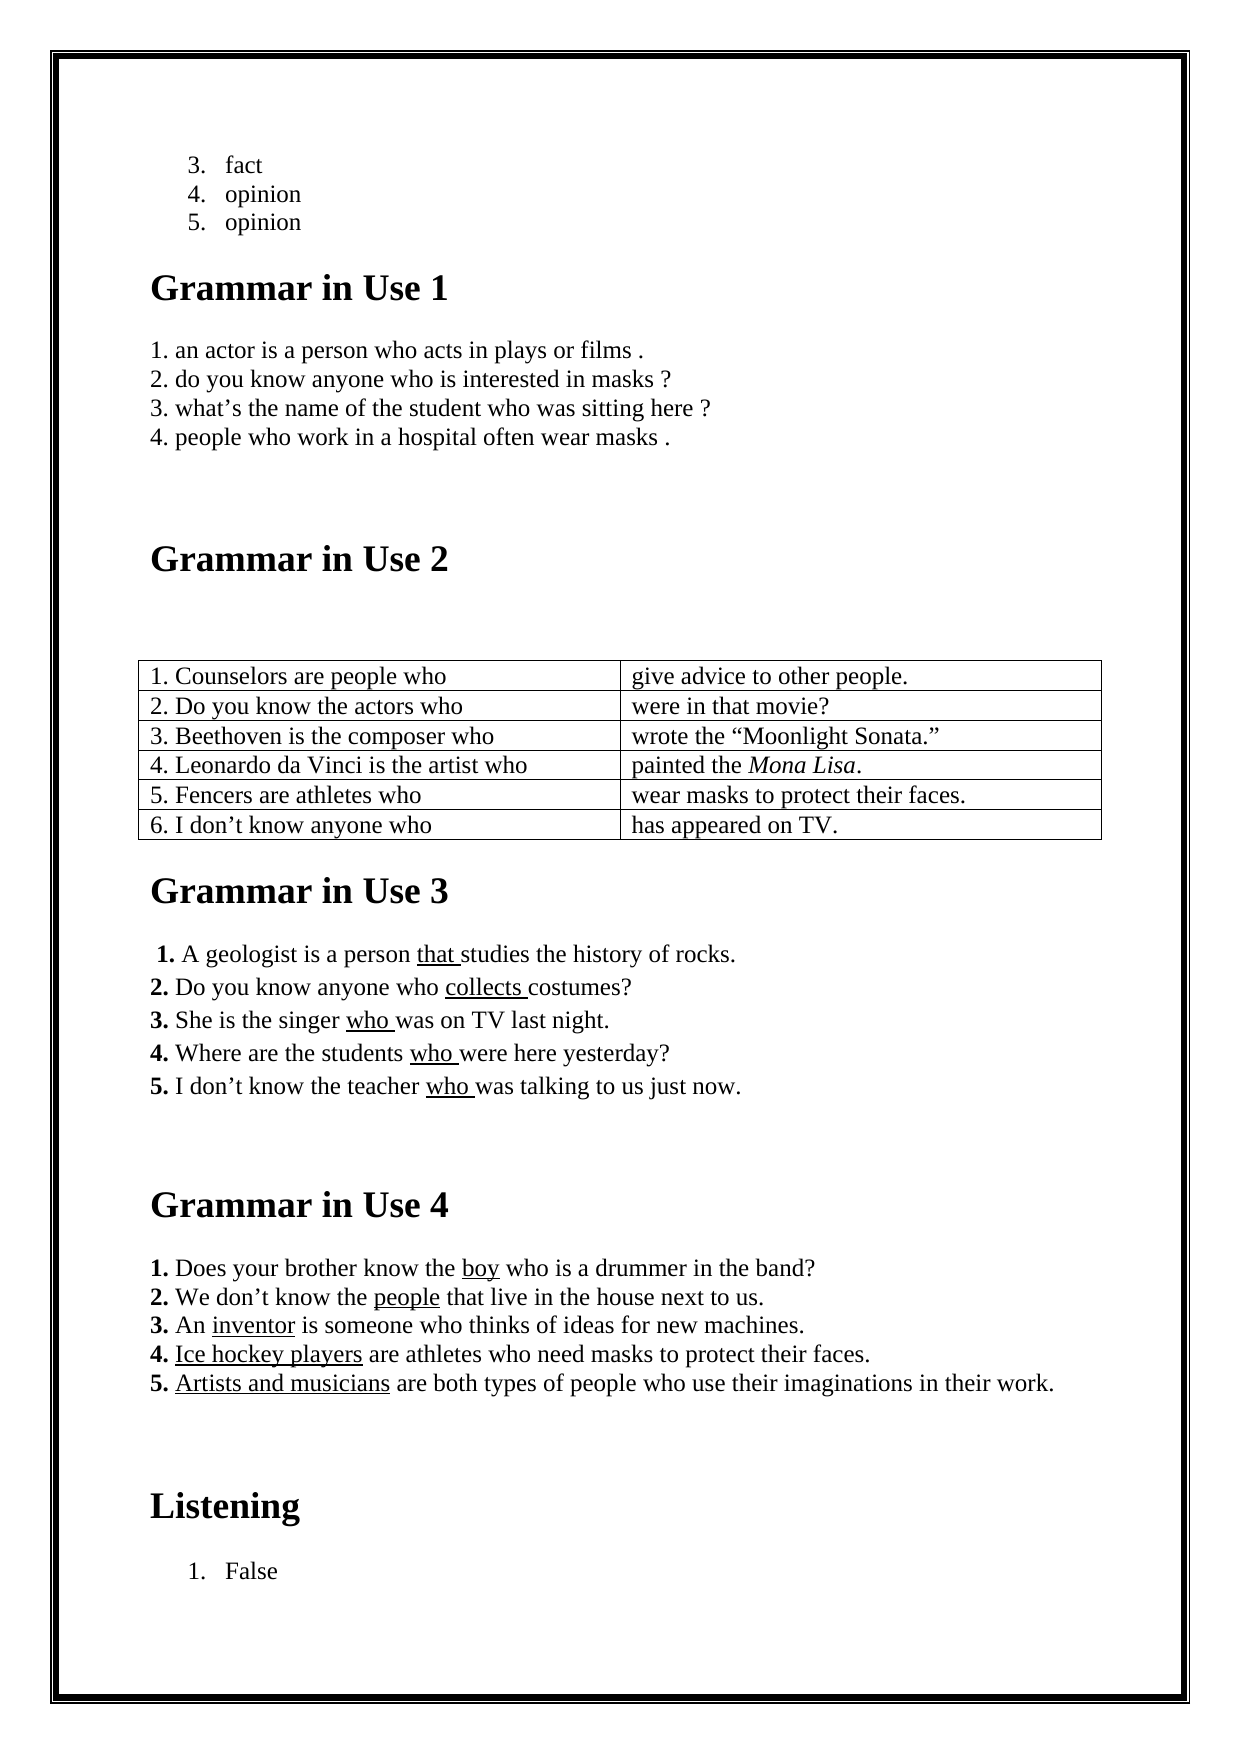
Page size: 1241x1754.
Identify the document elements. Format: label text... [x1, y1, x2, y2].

list opinion [187, 179, 1090, 207]
table_header 1. Counselors are people who [139, 661, 620, 690]
table_cell 2. Do you know the actors who [139, 691, 620, 720]
table_cell 4. Leonardo da Vinci is the artist who [139, 751, 620, 779]
list False [187, 1556, 1090, 1584]
text 2. do you know anyone who is interested in masks ? [150, 364, 1090, 393]
text Grammar in Use 1 [150, 265, 1090, 308]
list opinion [187, 207, 1090, 236]
text Listening [150, 1483, 1090, 1527]
table_cell painted the Mona Lisa. [621, 751, 1101, 779]
table_cell wrote the “Moonlight Sonata.” [621, 721, 1101, 749]
table_cell were in that movie? [621, 691, 1101, 720]
text 1. Does your brother know the boy who is a drummer in the band? 2. We don’t know the people that live in the house next to us. 3. An inventor is someone who thinks of ideas for new machines. 4. Ice hockey players are athletes who need masks to protect their faces. 5. Artists and musicians are both types of people who use their imaginations in their work. [150, 1253, 1090, 1397]
list fact [187, 150, 1090, 179]
table_cell wear masks to protect their faces. [621, 780, 1101, 809]
text 3. what’s the name of the student who was sitting here ? [150, 393, 1090, 422]
table_cell 6. I don’t know anyone who [139, 810, 620, 839]
table_header give advice to other people. [621, 661, 1101, 690]
text 1. an actor is a person who acts in plays or films . [150, 335, 1090, 364]
table_cell 5. Fencers are athletes who [139, 780, 620, 809]
text Grammar in Use 2 [150, 536, 1090, 579]
text 1. A geologist is a person that studies the history of rocks. 2. Do you know anyone who collects costumes? 3. She is the singer who was on TV last night. 4. Where are the students who were here yesterday? 5. I don’t know the teacher who was talking to us just now. [150, 939, 1090, 1100]
text Grammar in Use 3 [150, 869, 1090, 912]
table_cell has appeared on TV. [621, 810, 1101, 839]
text 4. people who work in a hospital often wear masks . [150, 422, 1090, 450]
text Grammar in Use 4 [150, 1183, 1090, 1226]
table_cell 3. Beethoven is the composer who [139, 721, 620, 749]
